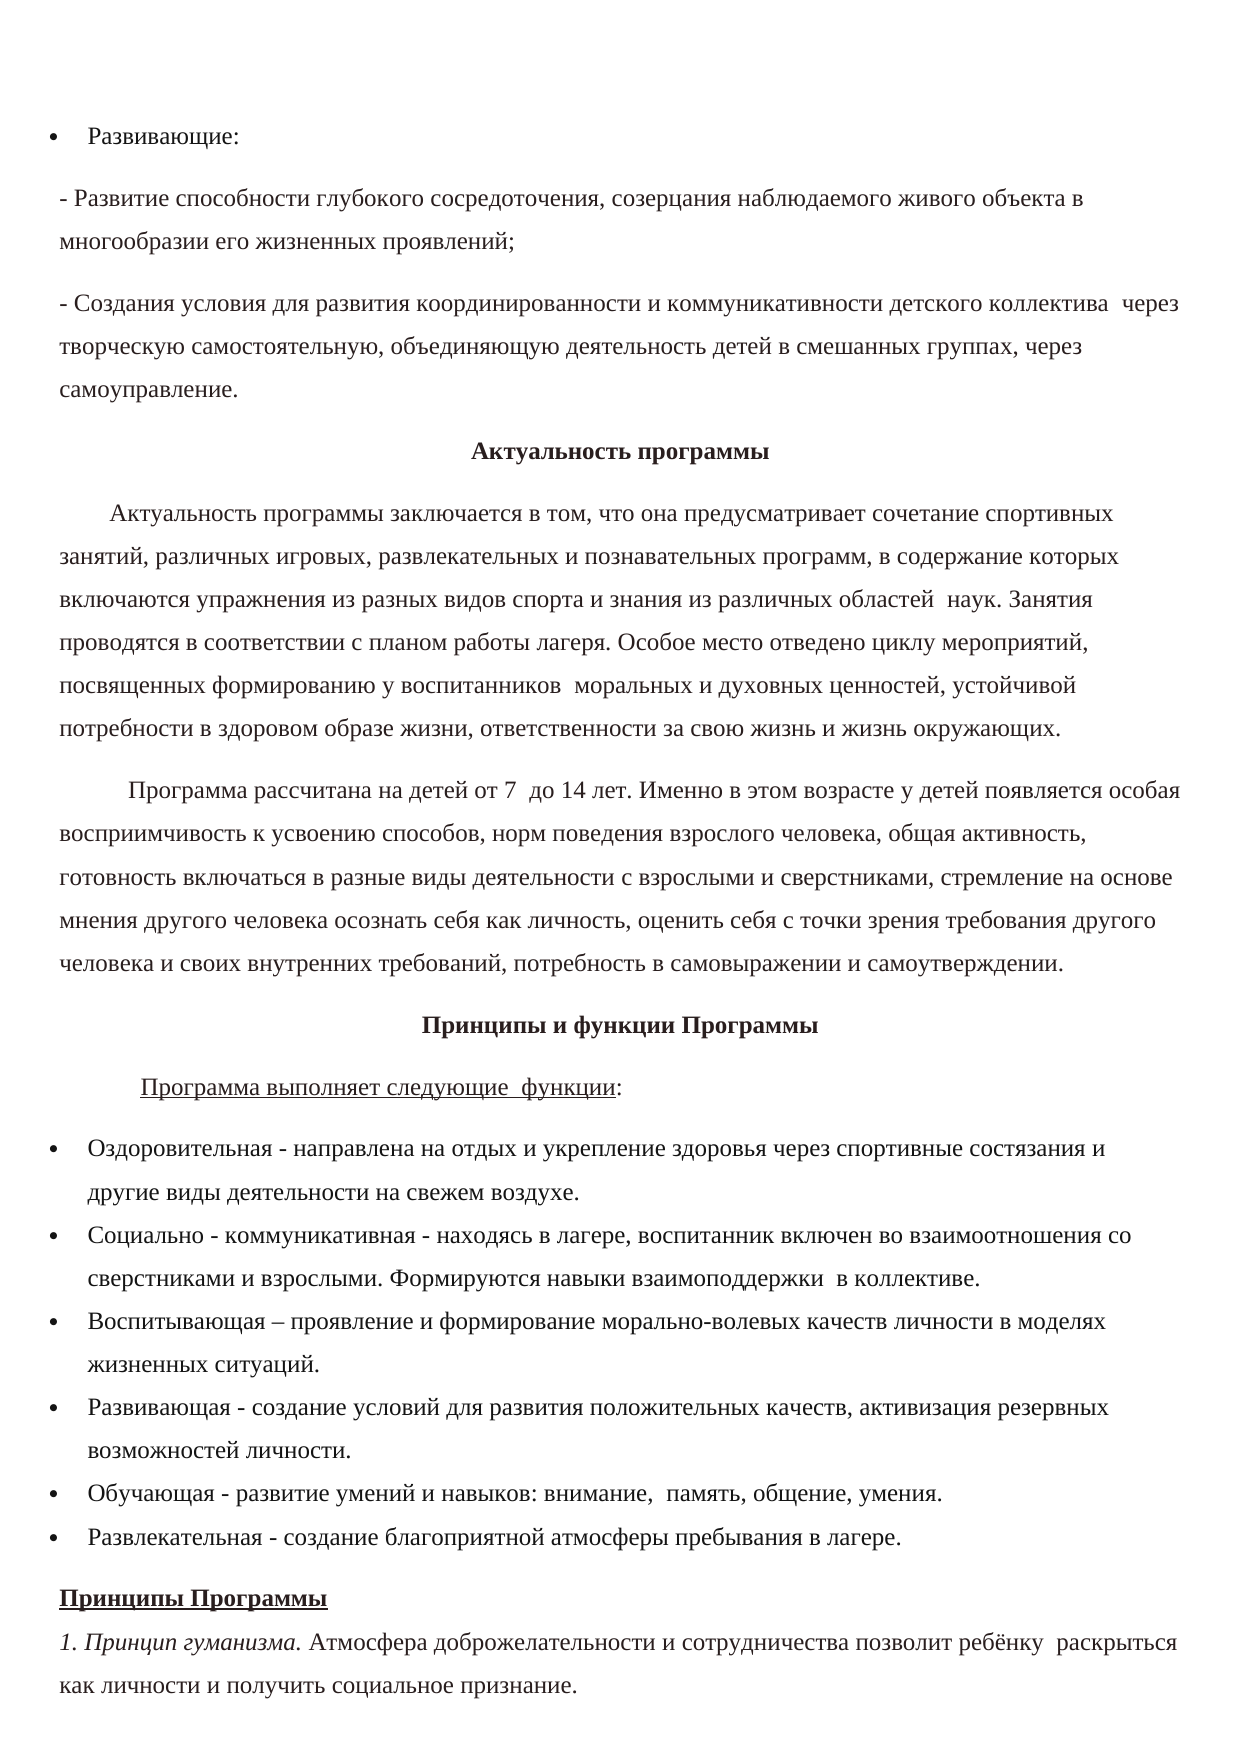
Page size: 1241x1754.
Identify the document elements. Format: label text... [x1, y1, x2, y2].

text - Развитие способности глубокого сосредоточения, созерцания наблюдаемого живого объекта в многообразии его жизненных проявлений; [59, 183, 1181, 255]
list Оздоровительная - направлена на отдых и укрепление здоровья через спортивные состязания и другие виды деятельности на свежем воздухе. [50, 1133, 1181, 1205]
list Воспитывающая – проявление и формирование морально-волевых качеств личности в моделях жизненных ситуаций. [50, 1306, 1181, 1378]
text - Создания условия для развития координированности и коммуникативности детского коллектива через творческую самостоятельную, объединяющую деятельность детей в смешанных группах, через самоуправление. [59, 288, 1181, 403]
text Принципы Программы 1. Принцип гуманизма. Атмосфера доброжелательности и сотрудничества позволит ребёнку раскрыться как личности и получить социальное признание. [59, 1583, 1181, 1698]
list Развивающая - создание условий для развития положительных качеств, активизация резервных возможностей личности. [50, 1392, 1181, 1464]
text Программа выполняет следующие функции: [59, 1072, 1181, 1100]
text Программа рассчитана на детей от 7 до 14 лет. Именно в этом возрасте у детей появляется особая восприимчивость к усвоению способов, норм поведения взрослого человека, общая активность, готовность включаться в разные виды деятельности с взрослыми и сверстниками, стремление на основе мнения другого человека осознать себя как личность, оценить себя с точки зрения требования другого человека и своих внутренних требований, потребность в самовыражении и самоутверждении. [59, 775, 1181, 977]
list Обучающая - развитие умений и навыков: внимание, память, общение, умения. [50, 1478, 1181, 1507]
text Принципы и функции Программы [59, 1010, 1181, 1038]
text Актуальность программы [59, 436, 1181, 465]
list Социально - коммуникативная - находясь в лагере, воспитанник включен во взаимоотношения со сверстниками и взрослыми. Формируются навыки взаимоподдержки в коллективе. [50, 1220, 1181, 1292]
text Актуальность программы заключается в том, что она предусматривает сочетание спортивных занятий, различных игровых, развлекательных и познавательных программ, в содержание которых включаются упражнения из разных видов спорта и знания из различных областей наук. Занятия проводятся в соответствии с планом работы лагеря. Особое место отведено циклу мероприятий, посвященных формированию у воспитанников моральных и духовных ценностей, устойчивой потребности в здоровом образе жизни, ответственности за свою жизнь и жизнь окружающих. [59, 498, 1181, 742]
list Развлекательная - создание благоприятной атмосферы пребывания в лагере. [50, 1522, 1181, 1550]
list Развивающие: [50, 121, 1181, 150]
